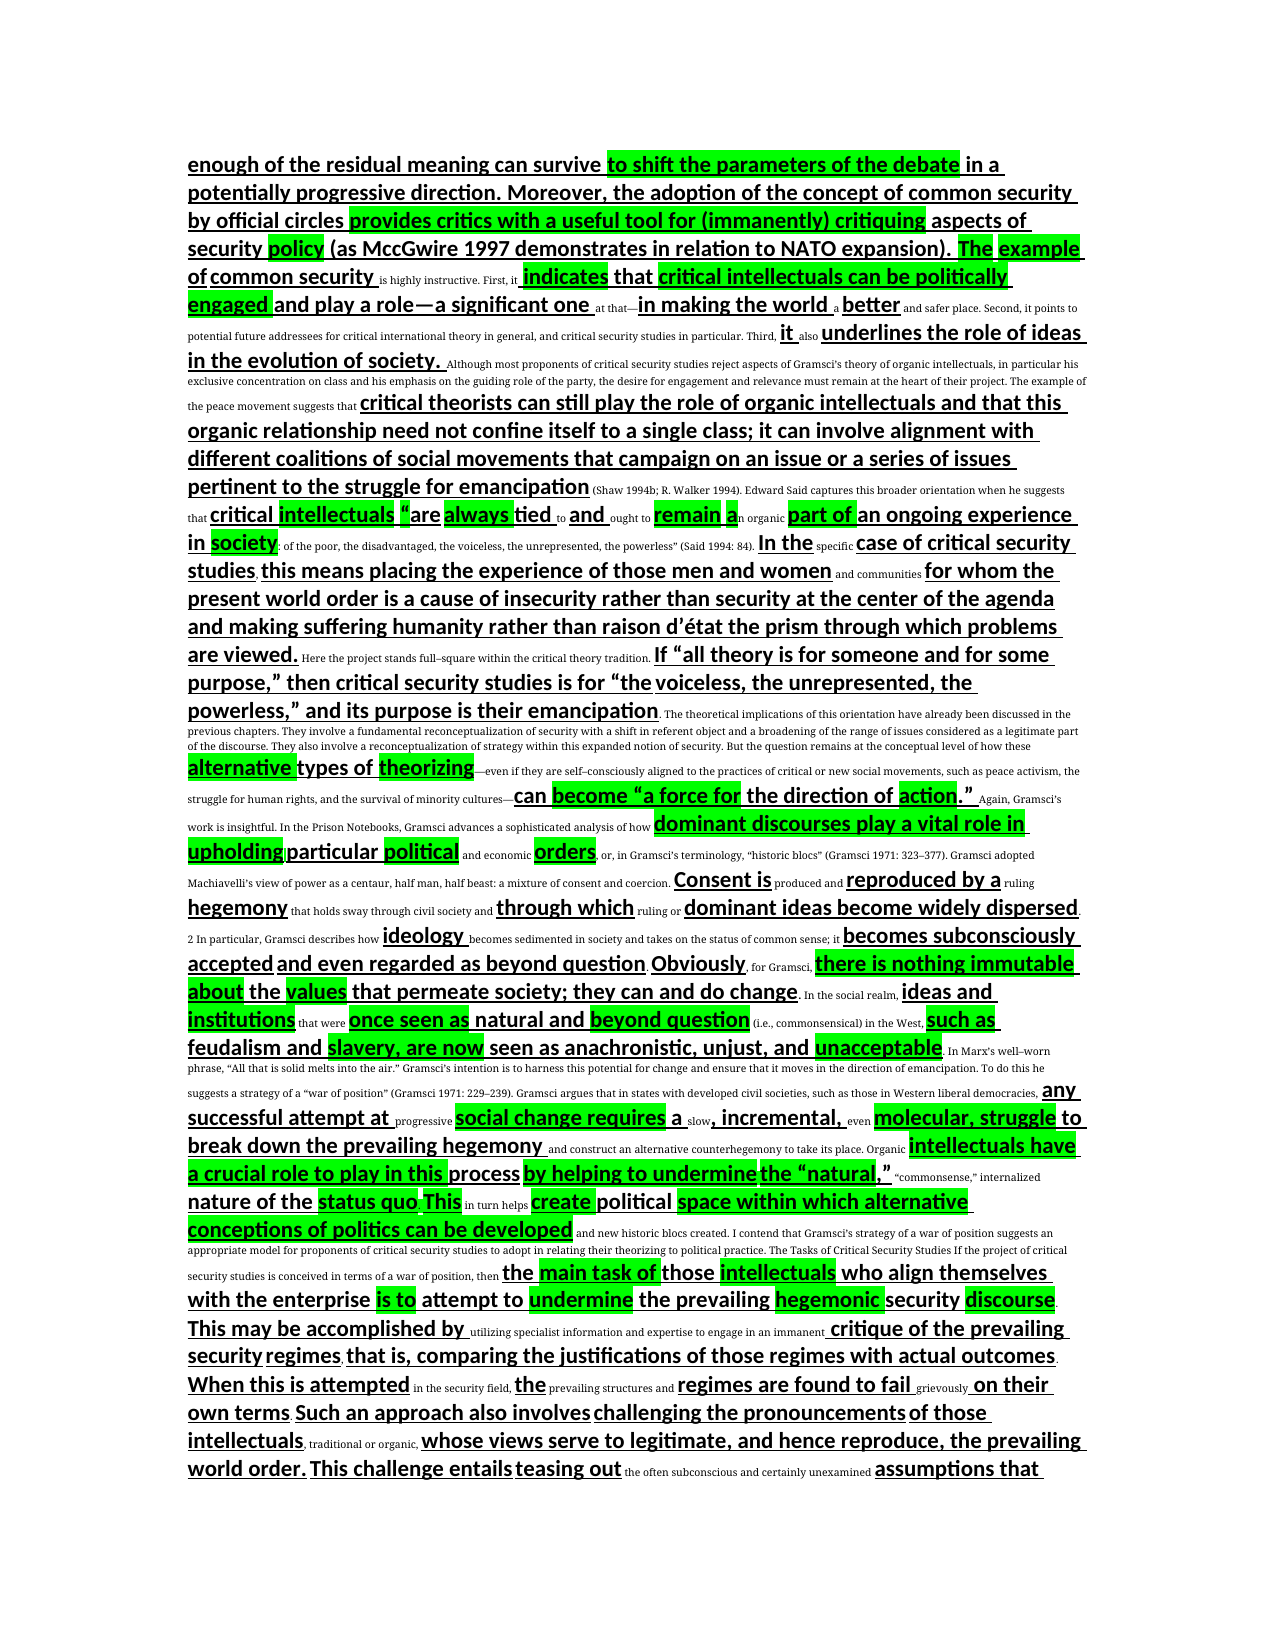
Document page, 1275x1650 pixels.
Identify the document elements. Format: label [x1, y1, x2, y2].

text [187, 150, 1087, 1482]
